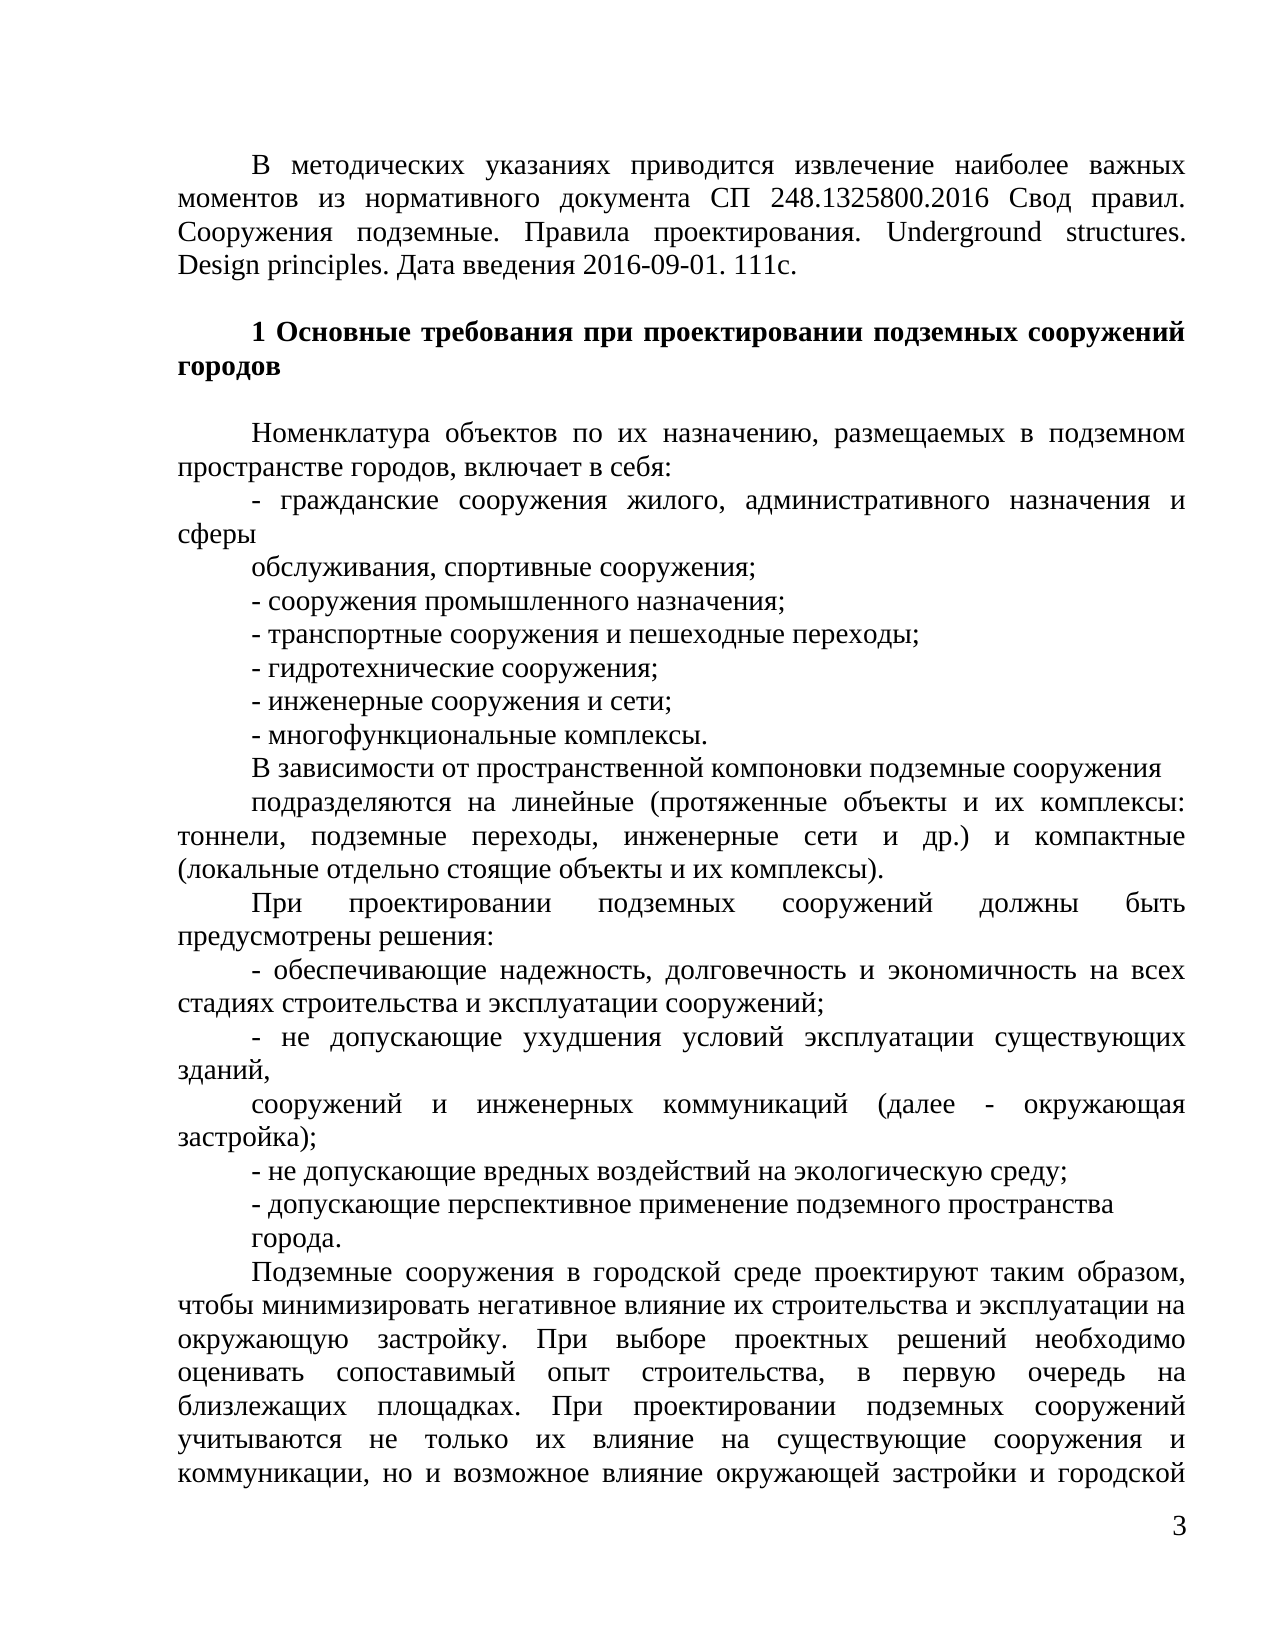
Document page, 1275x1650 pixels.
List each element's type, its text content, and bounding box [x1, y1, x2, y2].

text - инженерные сооружения и сети; [177, 683, 1186, 717]
text - допускающие перспективное применение подземного пространства [177, 1187, 1186, 1220]
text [177, 1254, 1186, 1488]
text сооружений и инженерных коммуникаций (далее - окружающая застройка); [177, 1086, 1186, 1153]
text При проектировании подземных сооружений должны быть предусмотрены решения: [177, 885, 1186, 952]
text - не допускающие ухудшения условий эксплуатации существующих зданий, [177, 1019, 1186, 1086]
text обслуживания, спортивные сооружения; [177, 549, 1186, 583]
text - многофункциональные комплексы. [177, 717, 1186, 751]
text Номенклатура объектов по их назначению, размещаемых в подземном пространстве городов, включает в себя: [177, 415, 1186, 482]
text города. [177, 1220, 1186, 1254]
text - сооружения промышленного назначения; [177, 583, 1186, 616]
text В методических указаниях приводится извлечение наиболее важных моментов из нормативного документа СП 248.1325800.2016 Свод правил. Сооружения подземные. Правила проектирования. Underground structures. Design principles. Дата введения 2016-09-01. 111с. [177, 147, 1186, 281]
text 1 Основные требования при проектировании подземных сооружений городов [177, 314, 1186, 382]
text - гражданские сооружения жилого, административного назначения и сферы [177, 482, 1186, 549]
text - гидротехнические сооружения; [177, 650, 1186, 683]
text - обеспечивающие надежность, долговечность и экономичность на всех стадиях строительства и эксплуатации сооружений; [177, 952, 1186, 1019]
text В зависимости от пространственной компоновки подземные сооружения [177, 751, 1186, 784]
text подразделяются на линейные (протяженные объекты и их комплексы: тоннели, подземные переходы, инженерные сети и др.) и компактные (локальные отдельно стоящие объекты и их комплексы). [177, 784, 1186, 885]
text - не допускающие вредных воздействий на экологическую среду; [177, 1153, 1186, 1187]
text - транспортные сооружения и пешеходные переходы; [177, 616, 1186, 650]
